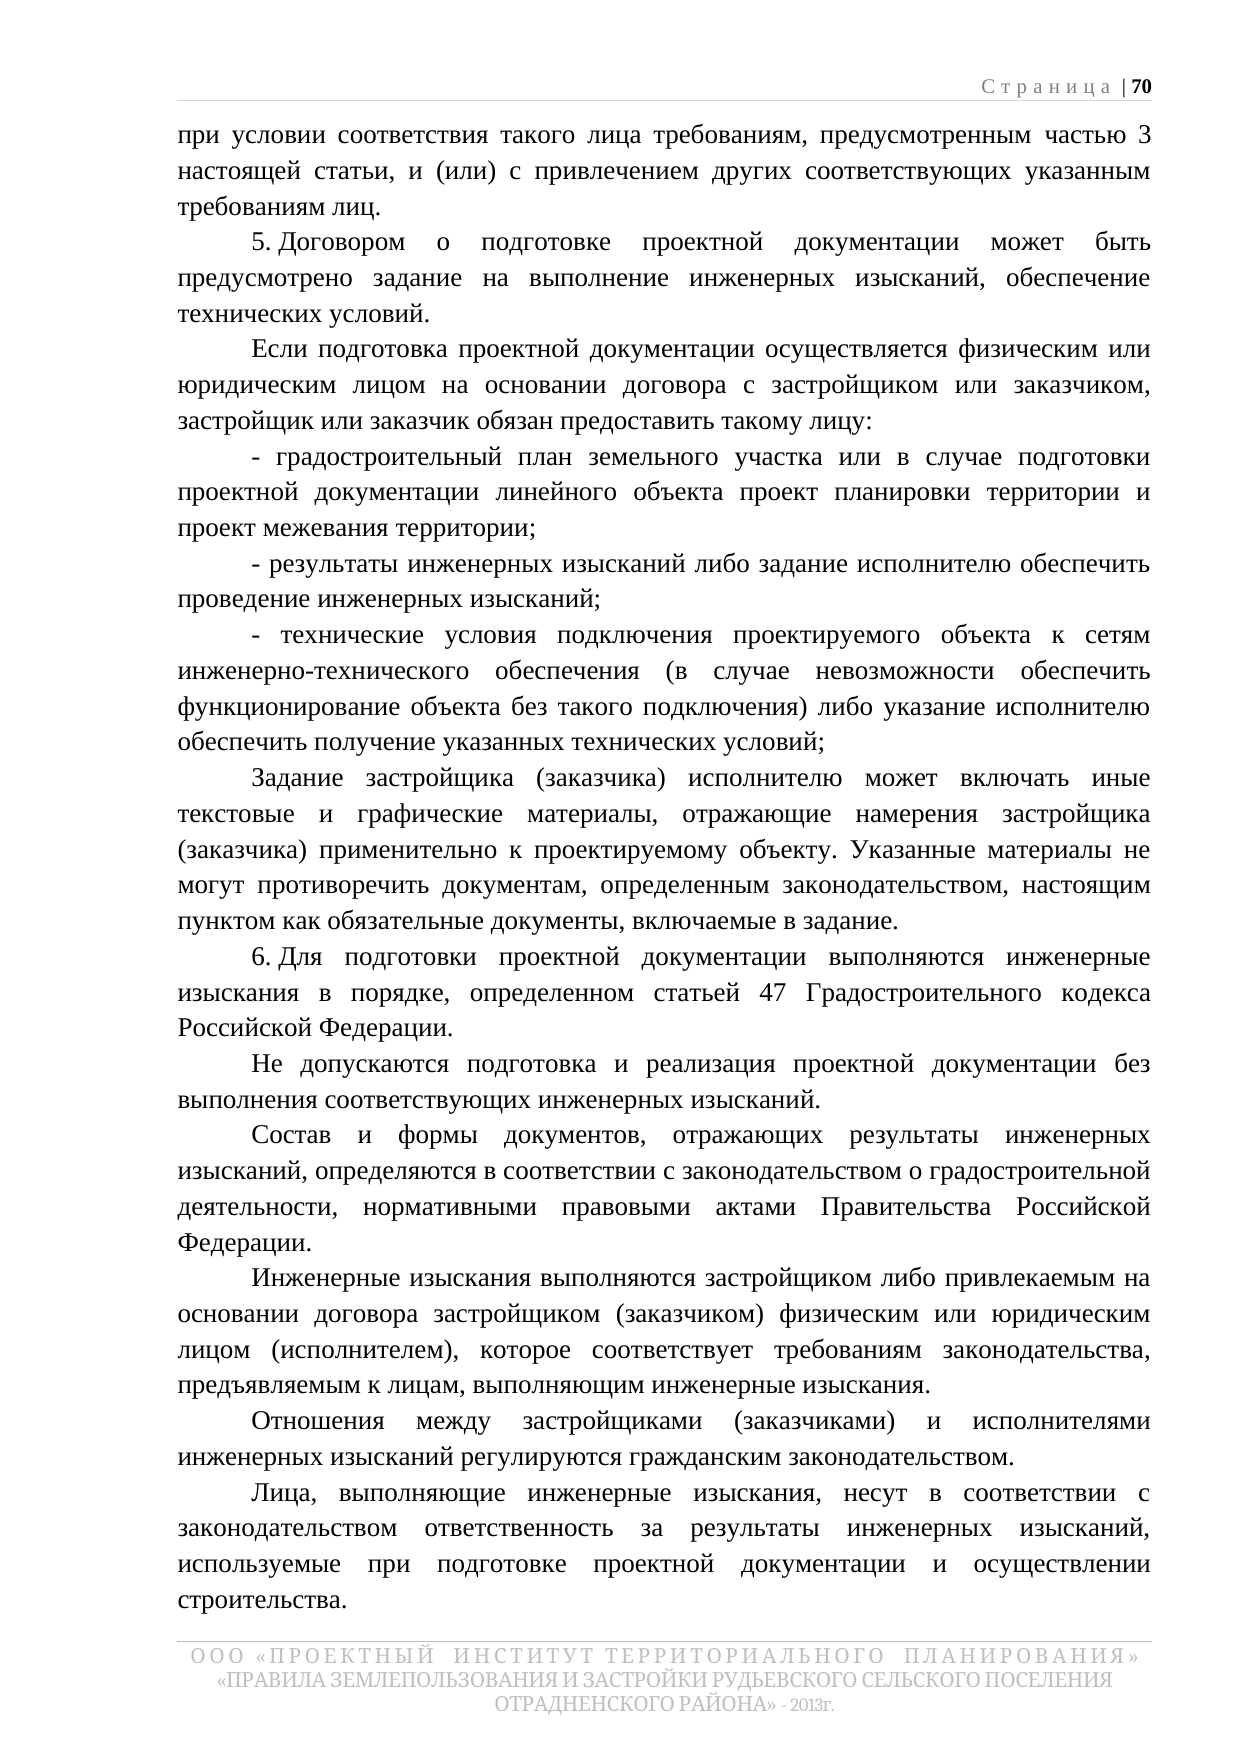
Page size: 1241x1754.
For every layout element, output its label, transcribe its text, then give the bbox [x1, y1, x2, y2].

text - результаты инженерных изысканий либо задание исполнителю обеспечить проведение инженерных изысканий; [177, 547, 1152, 614]
text Задание застройщика (заказчика) исполнителю может включать иные текстовые и графические материалы, отражающие намерения застройщика (заказчика) применительно к проектируемому объекту. Указанные материалы не могут противоречить документам, определенным законодательством, настоящим пунктом как обязательные документы, включаемые в задание. [177, 761, 1152, 935]
text 6. Для подготовки проектной документации выполняются инженерные изыскания в порядке, определенном статьей 47 Градостроительного кодекса Российской Федерации. [177, 940, 1152, 1042]
text Лица, выполняющие инженерные изыскания, несут в соответствии с законодательством ответственность за результаты инженерных изысканий, используемые при подготовке проектной документации и осуществлении строительства. [177, 1476, 1152, 1614]
text Состав и формы документов, отражающих результаты инженерных изысканий, определяются в соответствии с законодательством о градостроительной деятельности, нормативными правовыми актами Правительства Российской Федерации. [177, 1118, 1152, 1257]
text - градостроительный план земельного участка или в случае подготовки проектной документации линейного объекта проект планировки территории и проект межевания территории; [177, 440, 1152, 542]
text 5. Договором о подготовке проектной документации может быть предусмотрено задание на выполнение инженерных изысканий, обеспечение технических условий. [177, 225, 1152, 328]
text Не допускаются подготовка и реализация проектной документации без выполнения соответствующих инженерных изысканий. [177, 1047, 1152, 1114]
text Если подготовка проектной документации осуществляется физическим или юридическим лицом на основании договора с застройщиком или заказчиком, застройщик или заказчик обязан предоставить такому лицу: [177, 332, 1152, 435]
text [177, 118, 1152, 221]
text Инженерные изыскания выполняются застройщиком либо привлекаемым на основании договора застройщиком (заказчиком) физическим или юридическим лицом (исполнителем), которое соответствует требованиям законодательства, предъявляемым к лицам, выполняющим инженерные изыскания. [177, 1261, 1152, 1400]
text Отношения между застройщиками (заказчиками) и исполнителями инженерных изысканий регулируются гражданским законодательством. [177, 1404, 1152, 1471]
text - технические условия подключения проектируемого объекта к сетям инженерно-технического обеспечения (в случае невозможности обеспечить функционирование объекта без такого подключения) либо указание исполнителю обеспечить получение указанных технических условий; [177, 618, 1152, 757]
